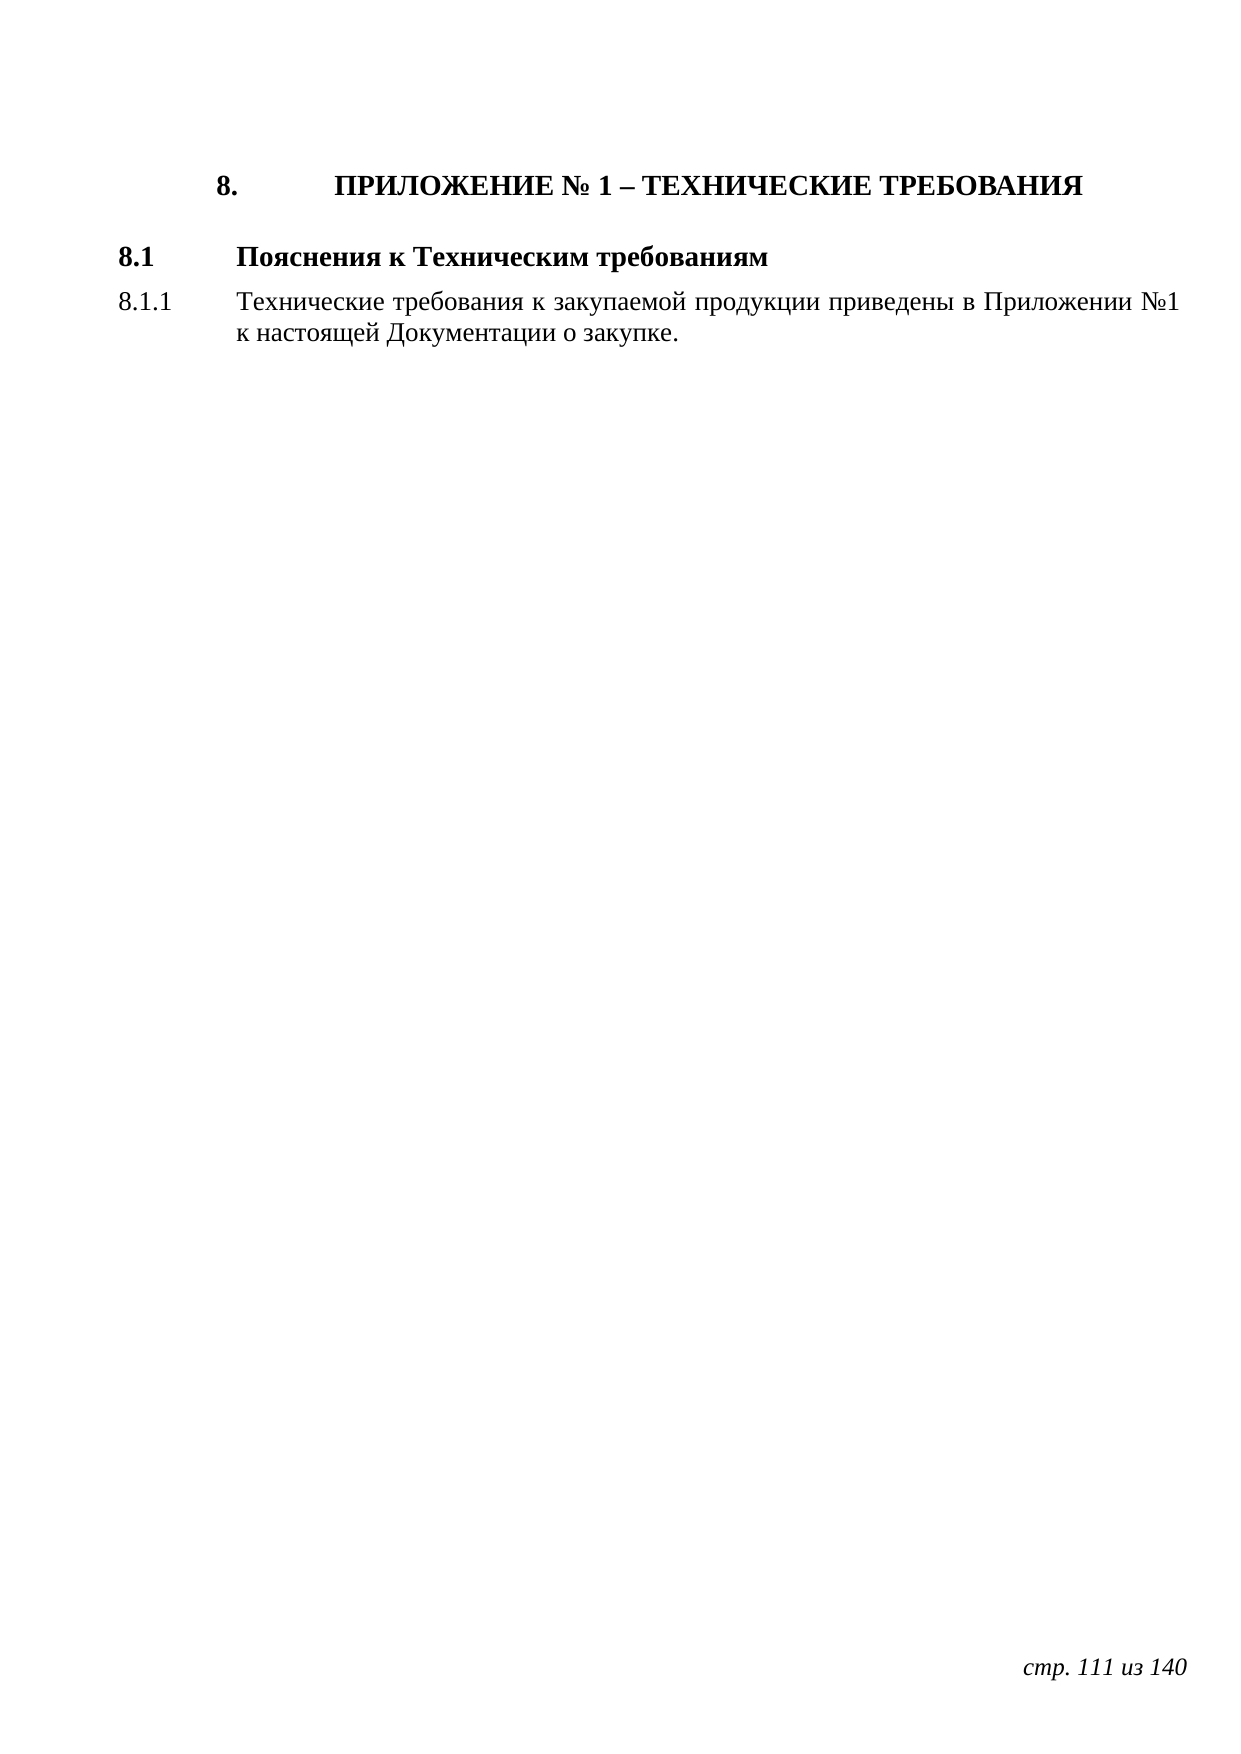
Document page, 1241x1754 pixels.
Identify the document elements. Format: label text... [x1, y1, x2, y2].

subtitle Пояснения к Техническим требованиям [118, 239, 1181, 273]
list Технические требования к закупаемой продукции приведены в Приложении №1 к настоящей Документации о закупке. [118, 285, 1181, 347]
subtitle ПРИЛОЖЕНИЕ № 1 – ТЕХНИЧЕСКИЕ ТРЕБОВАНИЯ [118, 168, 1181, 202]
